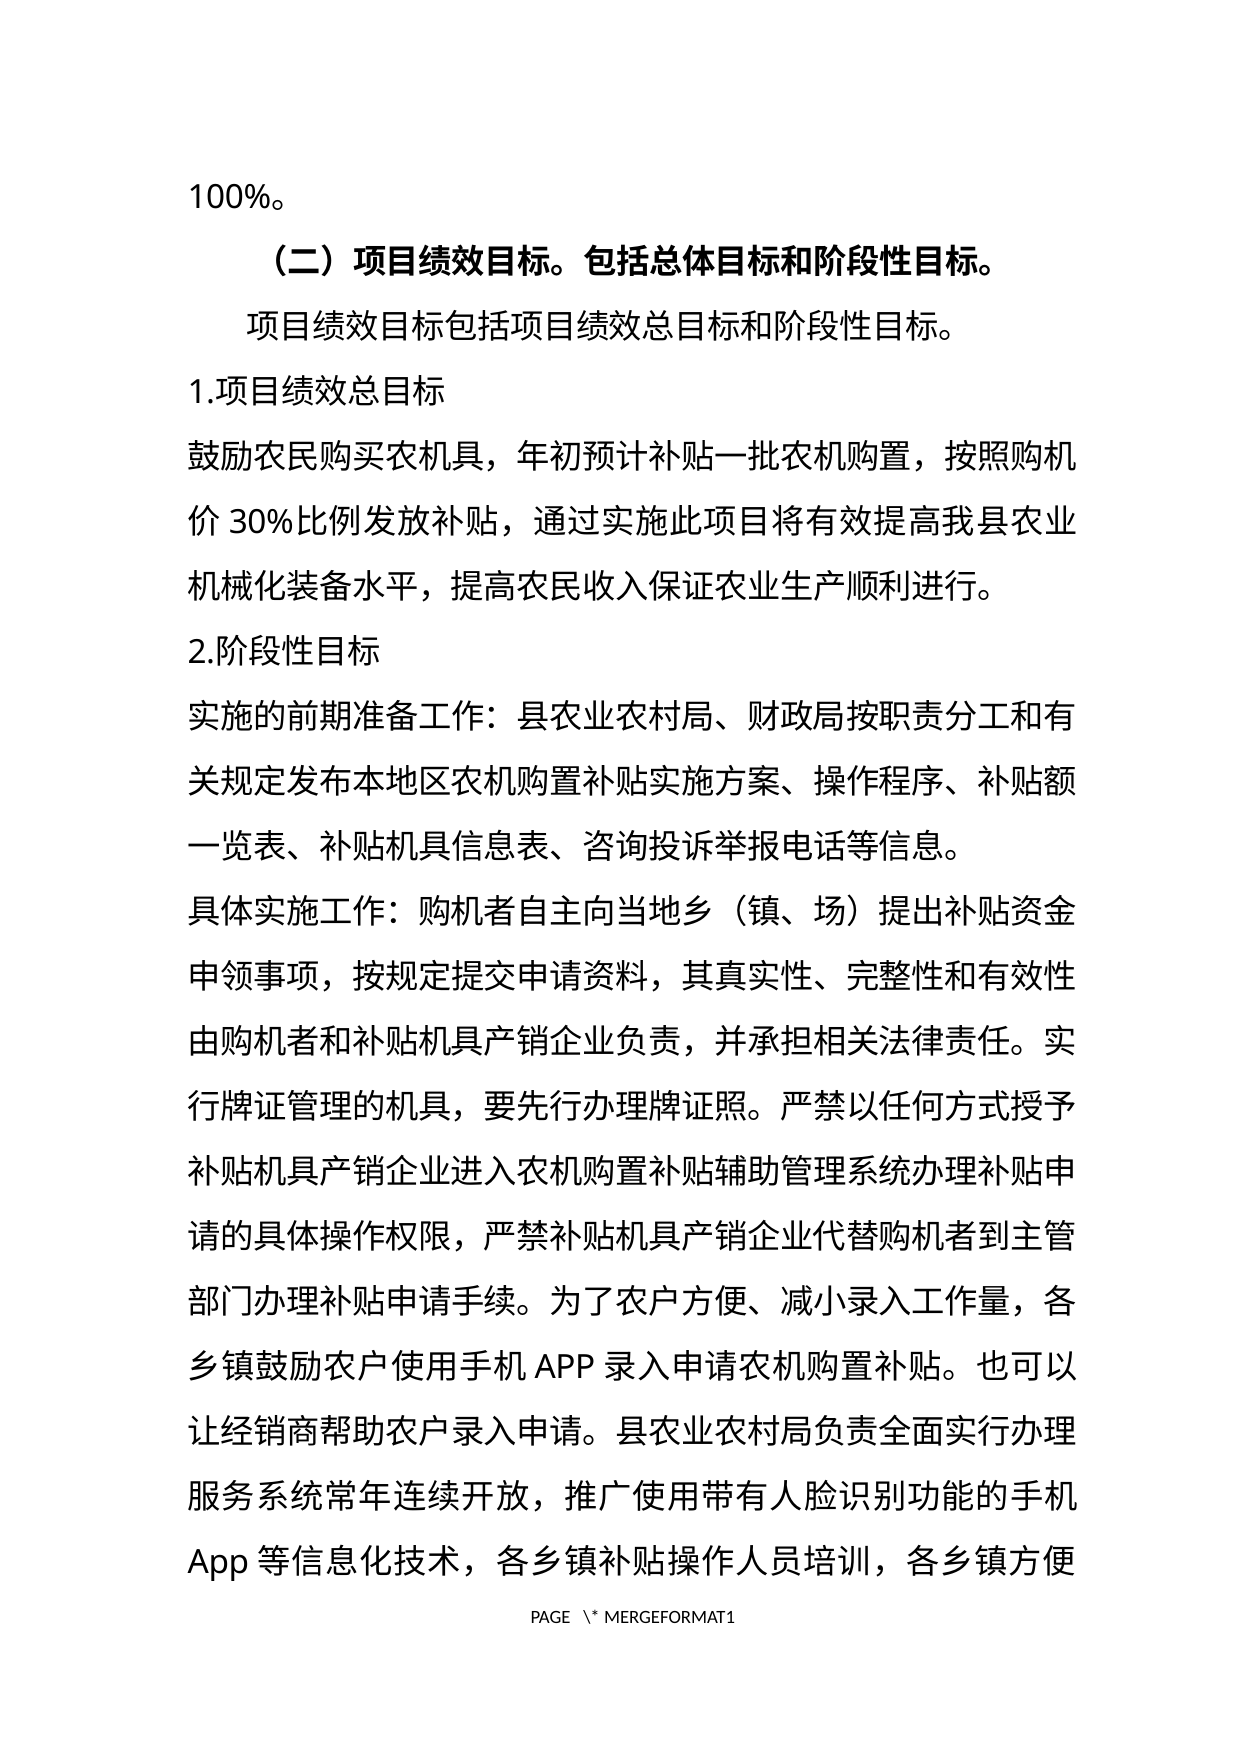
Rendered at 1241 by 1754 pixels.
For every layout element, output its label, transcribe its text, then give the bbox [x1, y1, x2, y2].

text （二）项目绩效目标。包括总体目标和阶段性目标。 [187, 227, 1078, 292]
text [187, 162, 1078, 227]
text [187, 292, 1078, 1592]
